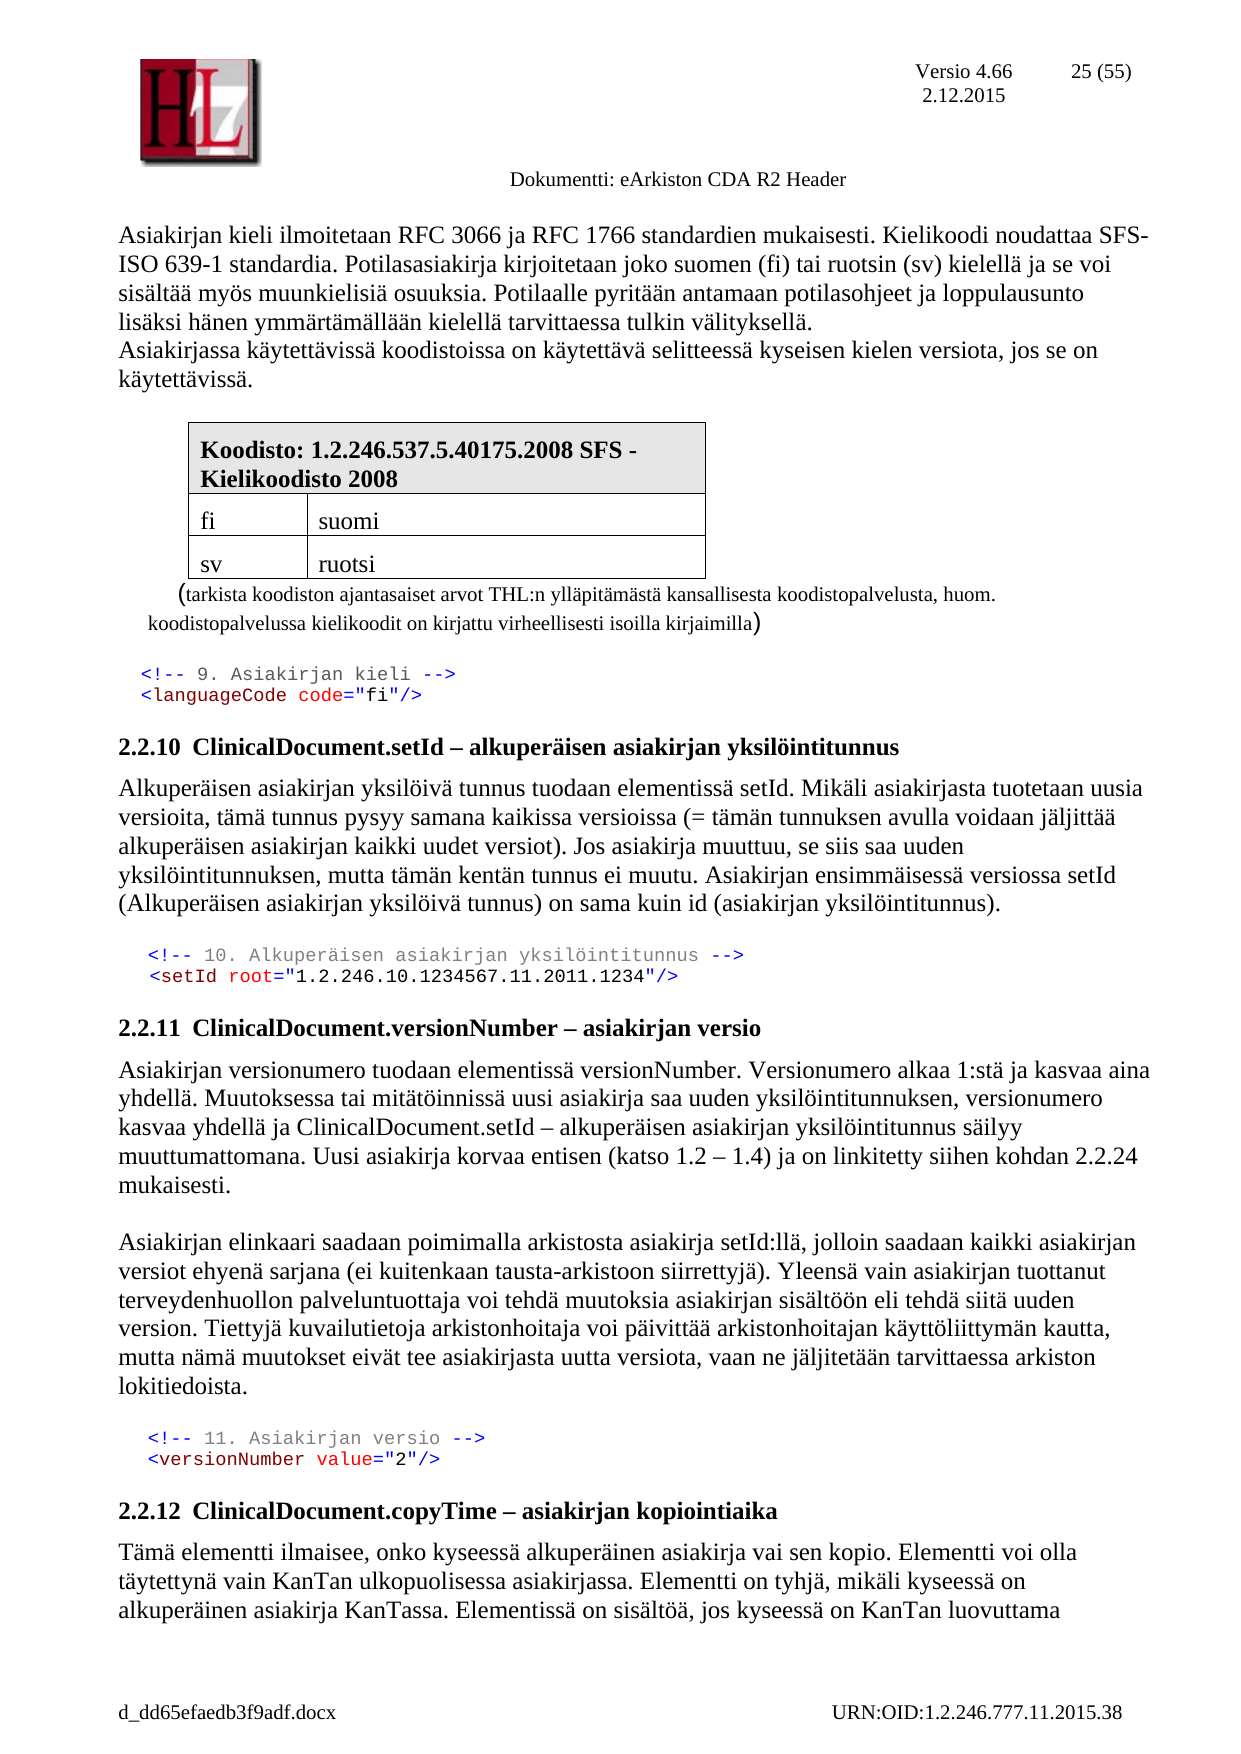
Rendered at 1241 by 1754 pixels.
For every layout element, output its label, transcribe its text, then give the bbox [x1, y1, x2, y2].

table_cell fi [189, 494, 307, 535]
table_header Koodisto: 1.2.246.537.5.40175.2008 SFS - Kielikoodisto 2008 [189, 423, 705, 493]
text <languageCode code="fi"/> [118, 686, 1152, 707]
text <setId root="1.2.246.10.1234567.11.2011.1234"/> [118, 967, 1152, 988]
text Asiakirjassa käytettävissä koodistoissa on käytettävä selitteessä kyseisen kielen versiota, jos se on käytettävissä. [118, 336, 1152, 393]
subtitle ClinicalDocument.versionNumber – asiakirjan versio [118, 1013, 1152, 1042]
table_cell sv [189, 536, 307, 577]
text Asiakirjan versionumero tuodaan elementissä versionNumber. Versionumero alkaa 1:stä ja kasvaa aina yhdellä. Muutoksessa tai mitätöinnissä uusi asiakirja saa uuden yksilöintitunnuksen, versionumero kasvaa yhdellä ja ClinicalDocument.setId – alkuperäisen asiakirjan yksilöintitunnus säilyy muuttumattomana. Uusi asiakirja korvaa entisen (katso 1.2 – 1.4) ja on linkitetty siihen kohdan 2.2.24 mukaisesti. [118, 1055, 1152, 1198]
subtitle ClinicalDocument.copyTime – asiakirjan kopiointiaika [118, 1496, 1152, 1525]
text Asiakirjan elinkaari saadaan poimimalla arkistosta asiakirja setId:llä, jolloin saadaan kaikki asiakirjan versiot ehyenä sarjana (ei kuitenkaan tausta-arkistoon siirrettyjä). Yleensä vain asiakirjan tuottanut terveydenhuollon palveluntuottaja voi tehdä muutoksia asiakirjan sisältöön eli tehdä siitä uuden version. Tiettyjä kuvailutietoja arkistonhoitaja voi päivittää arkistonhoitajan käyttöliittymän kautta, mutta nämä muutokset eivät tee asiakirjasta uutta versiota, vaan ne jäljitetään tarvittaessa arkiston lokitiedoista. [118, 1227, 1152, 1400]
text <!-- 9. Asiakirjan kieli --> [118, 665, 1152, 686]
text <versionNumber value="2"/> [118, 1450, 1152, 1471]
text Alkuperäisen asiakirjan yksilöivä tunnus tuodaan elementissä setId. Mikäli asiakirjasta tuotetaan uusia versioita, tämä tunnus pysyy samana kaikissa versioissa (= tämän tunnuksen avulla voidaan jäljittää alkuperäisen asiakirjan kaikki uudet versiot). Jos asiakirja muuttuu, se siis saa uuden yksilöintitunnuksen, mutta tämän kentän tunnus ei muutu. Asiakirjan ensimmäisessä versiossa setId (Alkuperäisen asiakirjan yksilöivä tunnus) on sama kuin id (asiakirjan yksilöintitunnus). [118, 773, 1152, 917]
text Asiakirjan kieli ilmoitetaan RFC 3066 ja RFC 1766 standardien mukaisesti. Kielikoodi noudattaa SFS-ISO 639-1 standardia. Potilasasiakirja kirjoitetaan joko suomen (fi) tai ruotsin (sv) kielellä ja se voi sisältää myös muunkielisiä osuuksia. Potilaalle pyritään antamaan potilasohjeet ja loppulausunto lisäksi hänen ymmärtämällään kielellä tarvittaessa tulkin välityksellä. [118, 221, 1152, 336]
table_cell suomi [308, 494, 705, 535]
picture [140, 59, 263, 167]
subtitle ClinicalDocument.setId – alkuperäisen asiakirjan yksilöintitunnus [118, 732, 1152, 761]
text <!-- 11. Asiakirjan versio --> [118, 1428, 1152, 1450]
text <!-- 10. Alkuperäisen asiakirjan yksilöintitunnus --> [118, 946, 1152, 967]
table_cell ruotsi [308, 536, 705, 577]
text (tarkista koodiston ajantasaiset arvot THL:n ylläpitämästä kansallisesta koodistopalvelusta, huom. koodistopalvelussa kielikoodit on kirjattu virheellisesti isoilla kirjaimilla) [148, 578, 1152, 636]
